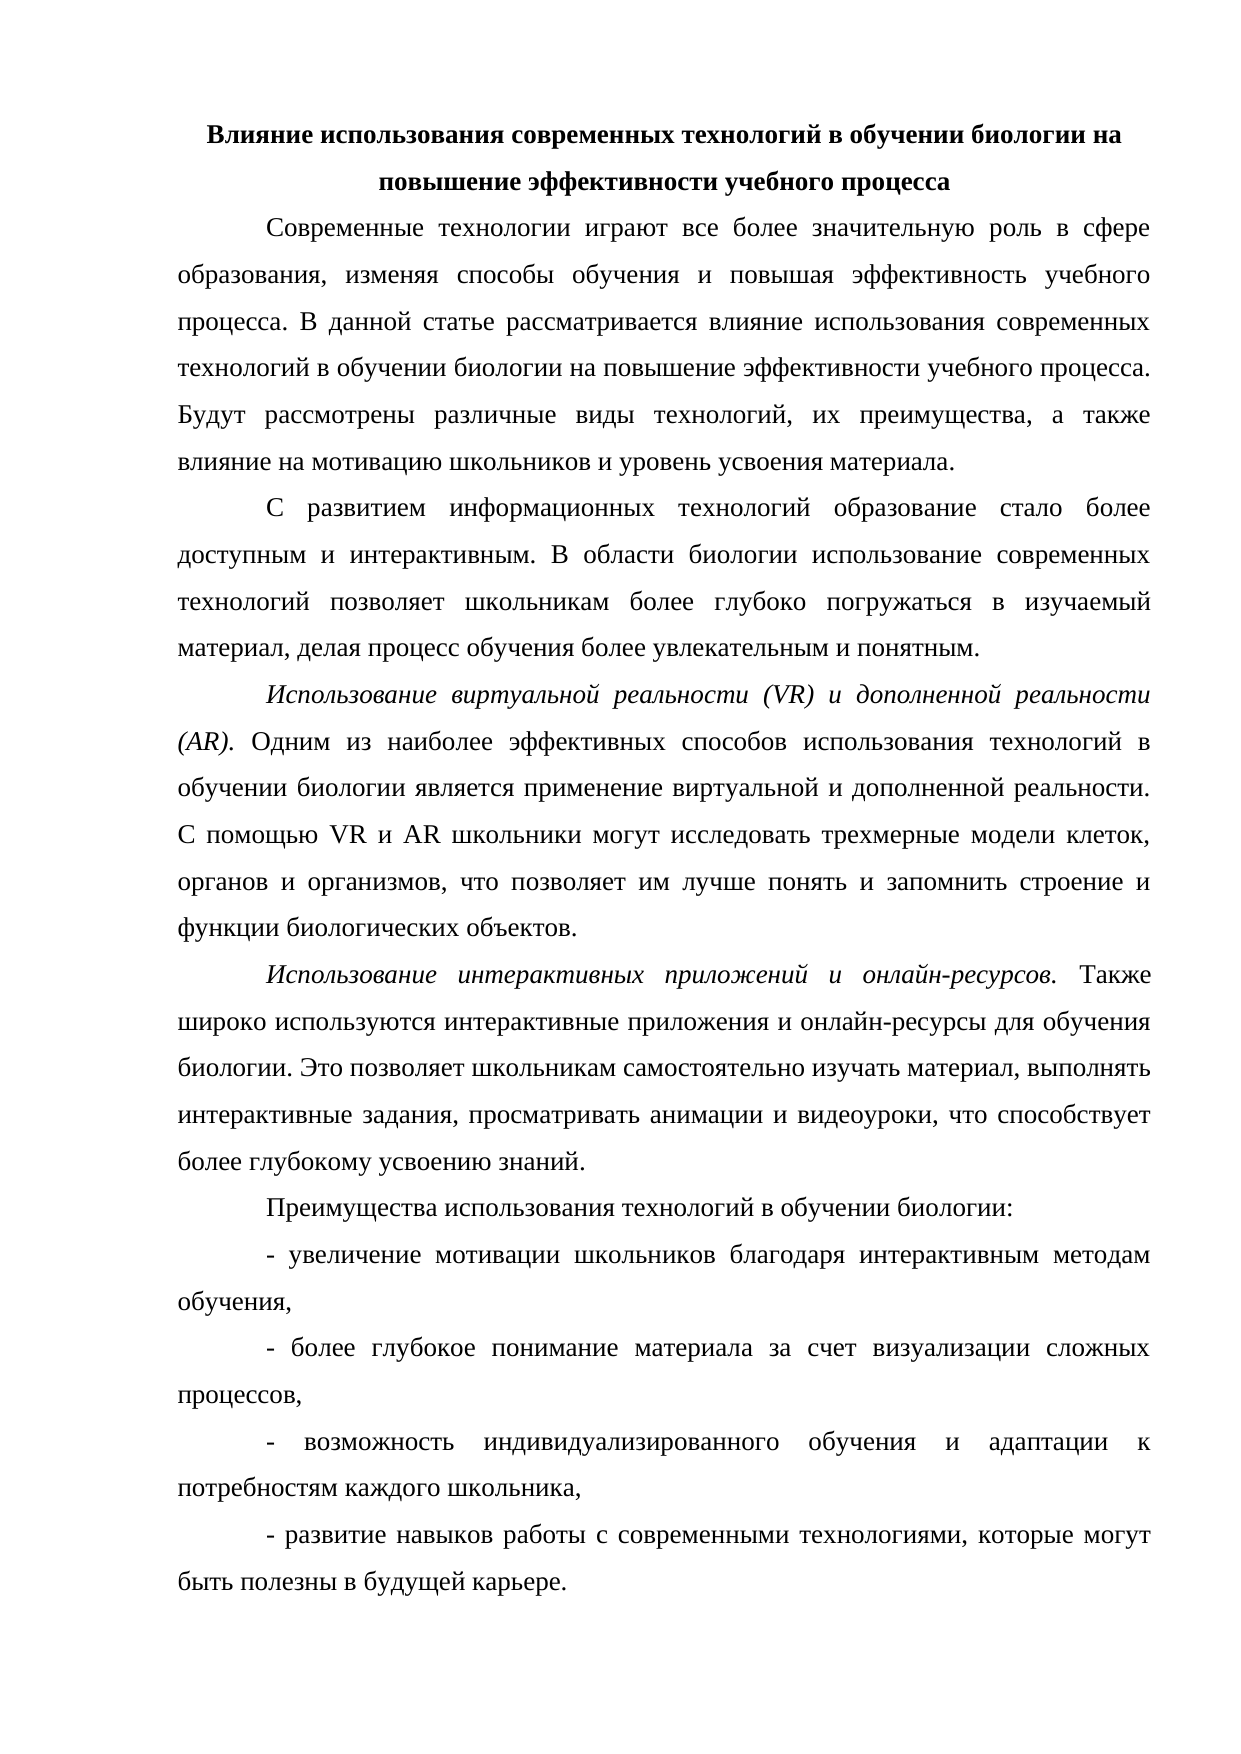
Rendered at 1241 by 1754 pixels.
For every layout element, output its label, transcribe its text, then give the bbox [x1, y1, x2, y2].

text Использование интерактивных приложений и онлайн-ресурсов. Также широко используются интерактивные приложения и онлайн-ресурсы для обучения биологии. Это позволяет школьникам самостоятельно изучать материал, выполнять интерактивные задания, просматривать анимации и видеоуроки, что способствует более глубокому усвоению знаний. [177, 958, 1152, 1176]
text Современные технологии играют все более значительную роль в сфере образования, изменяя способы обучения и повышая эффективность учебного процесса. В данной статье рассматривается влияние использования современных технологий в обучении биологии на повышение эффективности учебного процесса. Будут рассмотрены различные виды технологий, их преимущества, а также влияние на мотивацию школьников и уровень усвоения материала. [177, 211, 1152, 476]
text - более глубокое понимание материала за счет визуализации сложных процессов, [177, 1331, 1152, 1409]
text Преимущества использования технологий в обучении биологии: [177, 1191, 1152, 1223]
text - развитие навыков работы с современными технологиями, которые могут быть полезны в будущей карьере. [177, 1518, 1152, 1596]
text Использование виртуальной реальности (VR) и дополненной реальности (AR). Одним из наиболее эффективных способов использования технологий в обучении биологии является применение виртуальной и дополненной реальности. С помощью VR и AR школьники могут исследовать трехмерные модели клеток, органов и организмов, что позволяет им лучше понять и запомнить строение и функции биологических объектов. [177, 678, 1152, 943]
text - увеличение мотивации школьников благодаря интерактивным методам обучения, [177, 1238, 1152, 1316]
text С развитием информационных технологий образование стало более доступным и интерактивным. В области биологии использование современных технологий позволяет школьникам более глубоко погружаться в изучаемый материал, делая процесс обучения более увлекательным и понятным. [177, 491, 1152, 663]
text Влияние использования современных технологий в обучении биологии на повышение эффективности учебного процесса [177, 118, 1152, 196]
text - возможность индивидуализированного обучения и адаптации к потребностям каждого школьника, [177, 1425, 1152, 1503]
